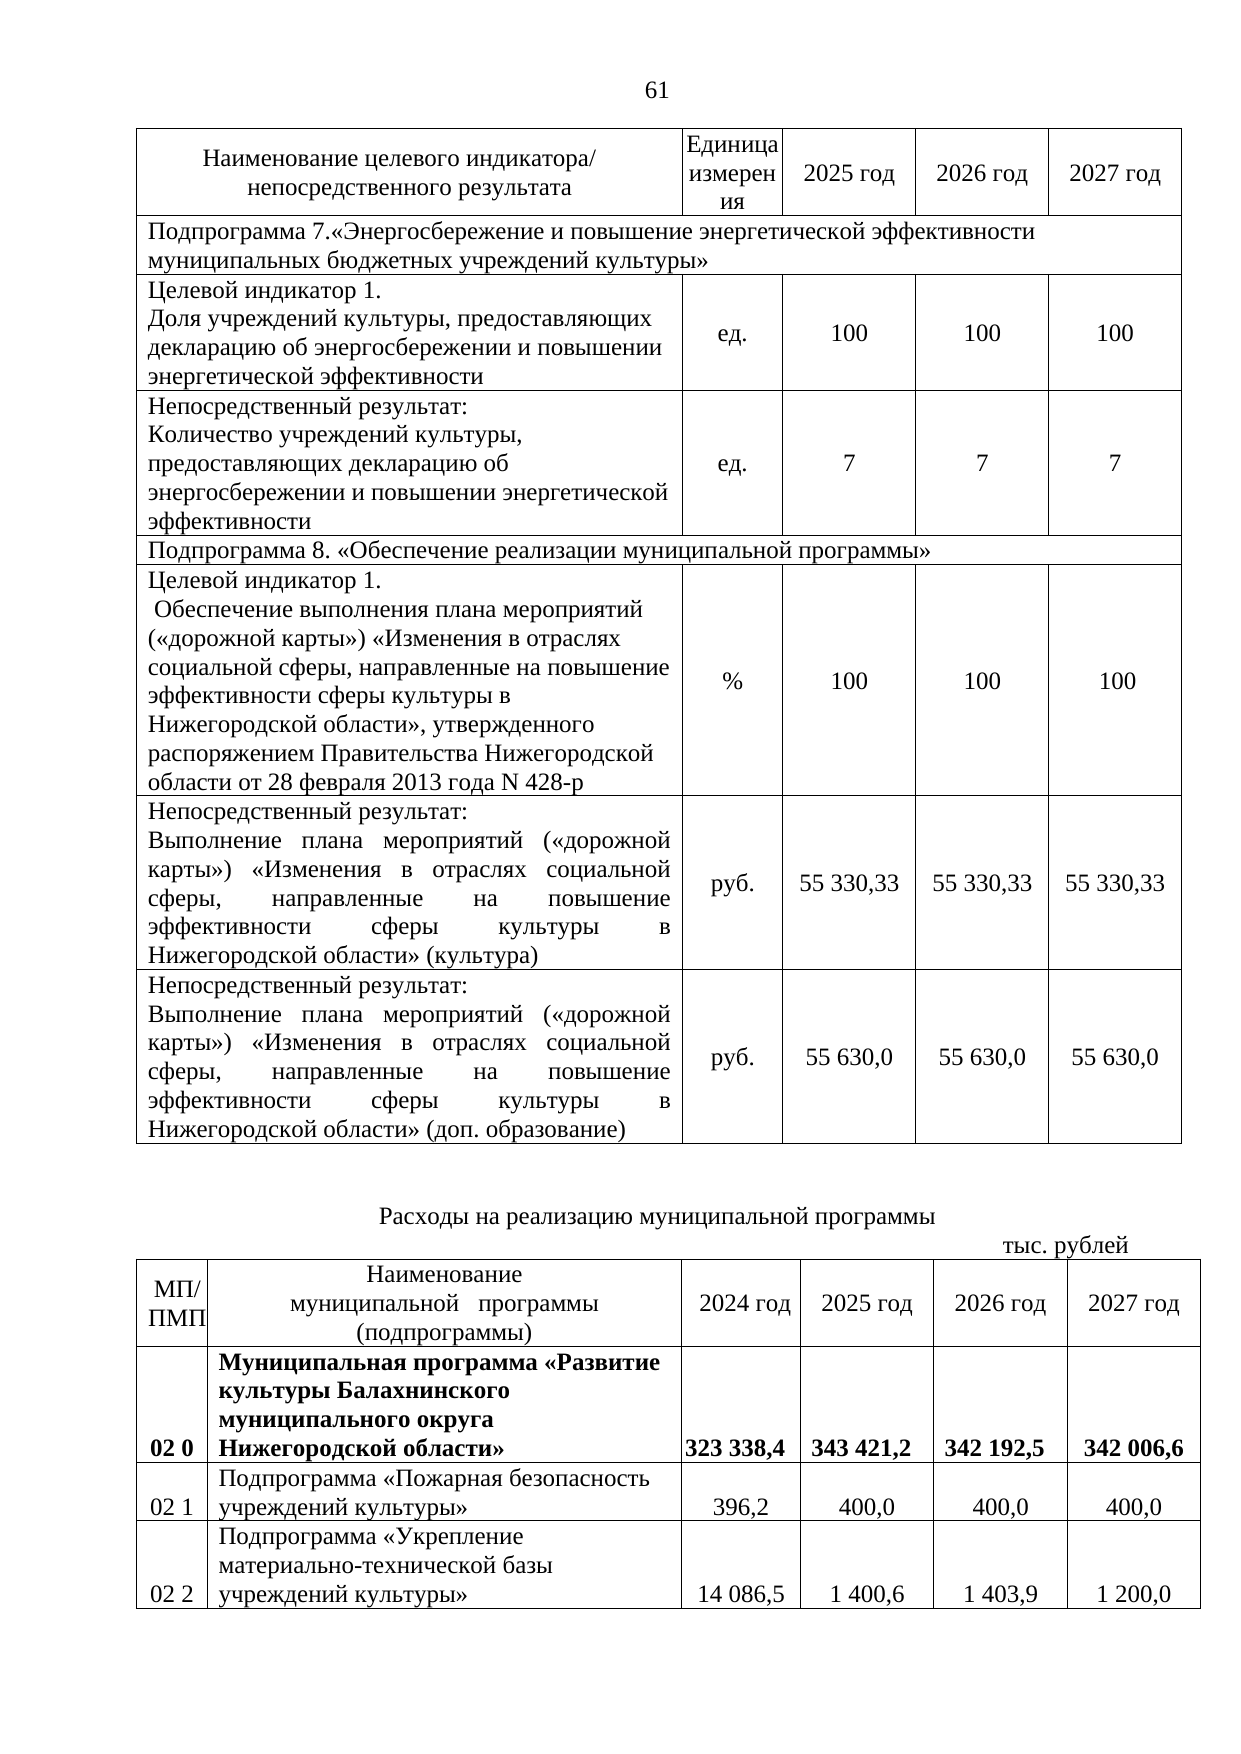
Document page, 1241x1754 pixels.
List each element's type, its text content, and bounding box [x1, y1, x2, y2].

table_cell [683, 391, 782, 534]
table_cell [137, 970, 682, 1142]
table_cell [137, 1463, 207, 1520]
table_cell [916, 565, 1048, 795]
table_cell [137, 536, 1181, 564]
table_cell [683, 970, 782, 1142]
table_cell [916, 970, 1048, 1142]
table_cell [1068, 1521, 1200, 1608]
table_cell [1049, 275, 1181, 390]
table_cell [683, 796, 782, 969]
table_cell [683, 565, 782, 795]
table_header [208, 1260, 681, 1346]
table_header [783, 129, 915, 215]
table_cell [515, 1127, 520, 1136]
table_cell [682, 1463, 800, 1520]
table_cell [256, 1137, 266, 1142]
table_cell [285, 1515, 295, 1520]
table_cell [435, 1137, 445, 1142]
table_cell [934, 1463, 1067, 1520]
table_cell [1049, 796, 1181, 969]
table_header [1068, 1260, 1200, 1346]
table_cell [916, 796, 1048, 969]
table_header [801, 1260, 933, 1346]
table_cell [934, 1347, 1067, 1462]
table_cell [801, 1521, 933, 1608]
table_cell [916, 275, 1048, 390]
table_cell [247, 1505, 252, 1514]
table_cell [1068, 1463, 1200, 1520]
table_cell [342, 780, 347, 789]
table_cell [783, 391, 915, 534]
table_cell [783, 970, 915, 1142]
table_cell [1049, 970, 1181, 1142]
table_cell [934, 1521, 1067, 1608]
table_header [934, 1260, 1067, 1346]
text тыс. рублей [148, 1230, 1166, 1258]
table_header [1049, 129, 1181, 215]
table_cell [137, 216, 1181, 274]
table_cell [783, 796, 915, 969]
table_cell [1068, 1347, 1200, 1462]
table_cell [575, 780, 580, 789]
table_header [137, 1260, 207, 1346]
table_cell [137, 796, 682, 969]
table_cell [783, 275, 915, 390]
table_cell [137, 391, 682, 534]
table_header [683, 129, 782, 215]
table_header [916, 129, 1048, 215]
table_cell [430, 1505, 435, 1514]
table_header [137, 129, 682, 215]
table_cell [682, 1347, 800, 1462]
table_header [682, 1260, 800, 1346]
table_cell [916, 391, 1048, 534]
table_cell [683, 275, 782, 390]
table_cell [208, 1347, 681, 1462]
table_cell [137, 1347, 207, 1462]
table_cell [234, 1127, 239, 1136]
text Расходы на реализацию муниципальной программы [148, 1201, 1166, 1230]
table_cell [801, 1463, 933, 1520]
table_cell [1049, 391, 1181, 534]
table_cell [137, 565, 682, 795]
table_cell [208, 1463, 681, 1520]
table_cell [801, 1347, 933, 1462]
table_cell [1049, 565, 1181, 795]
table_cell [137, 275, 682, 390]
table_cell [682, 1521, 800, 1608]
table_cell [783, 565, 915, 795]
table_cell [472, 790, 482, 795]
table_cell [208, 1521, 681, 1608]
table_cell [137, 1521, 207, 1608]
